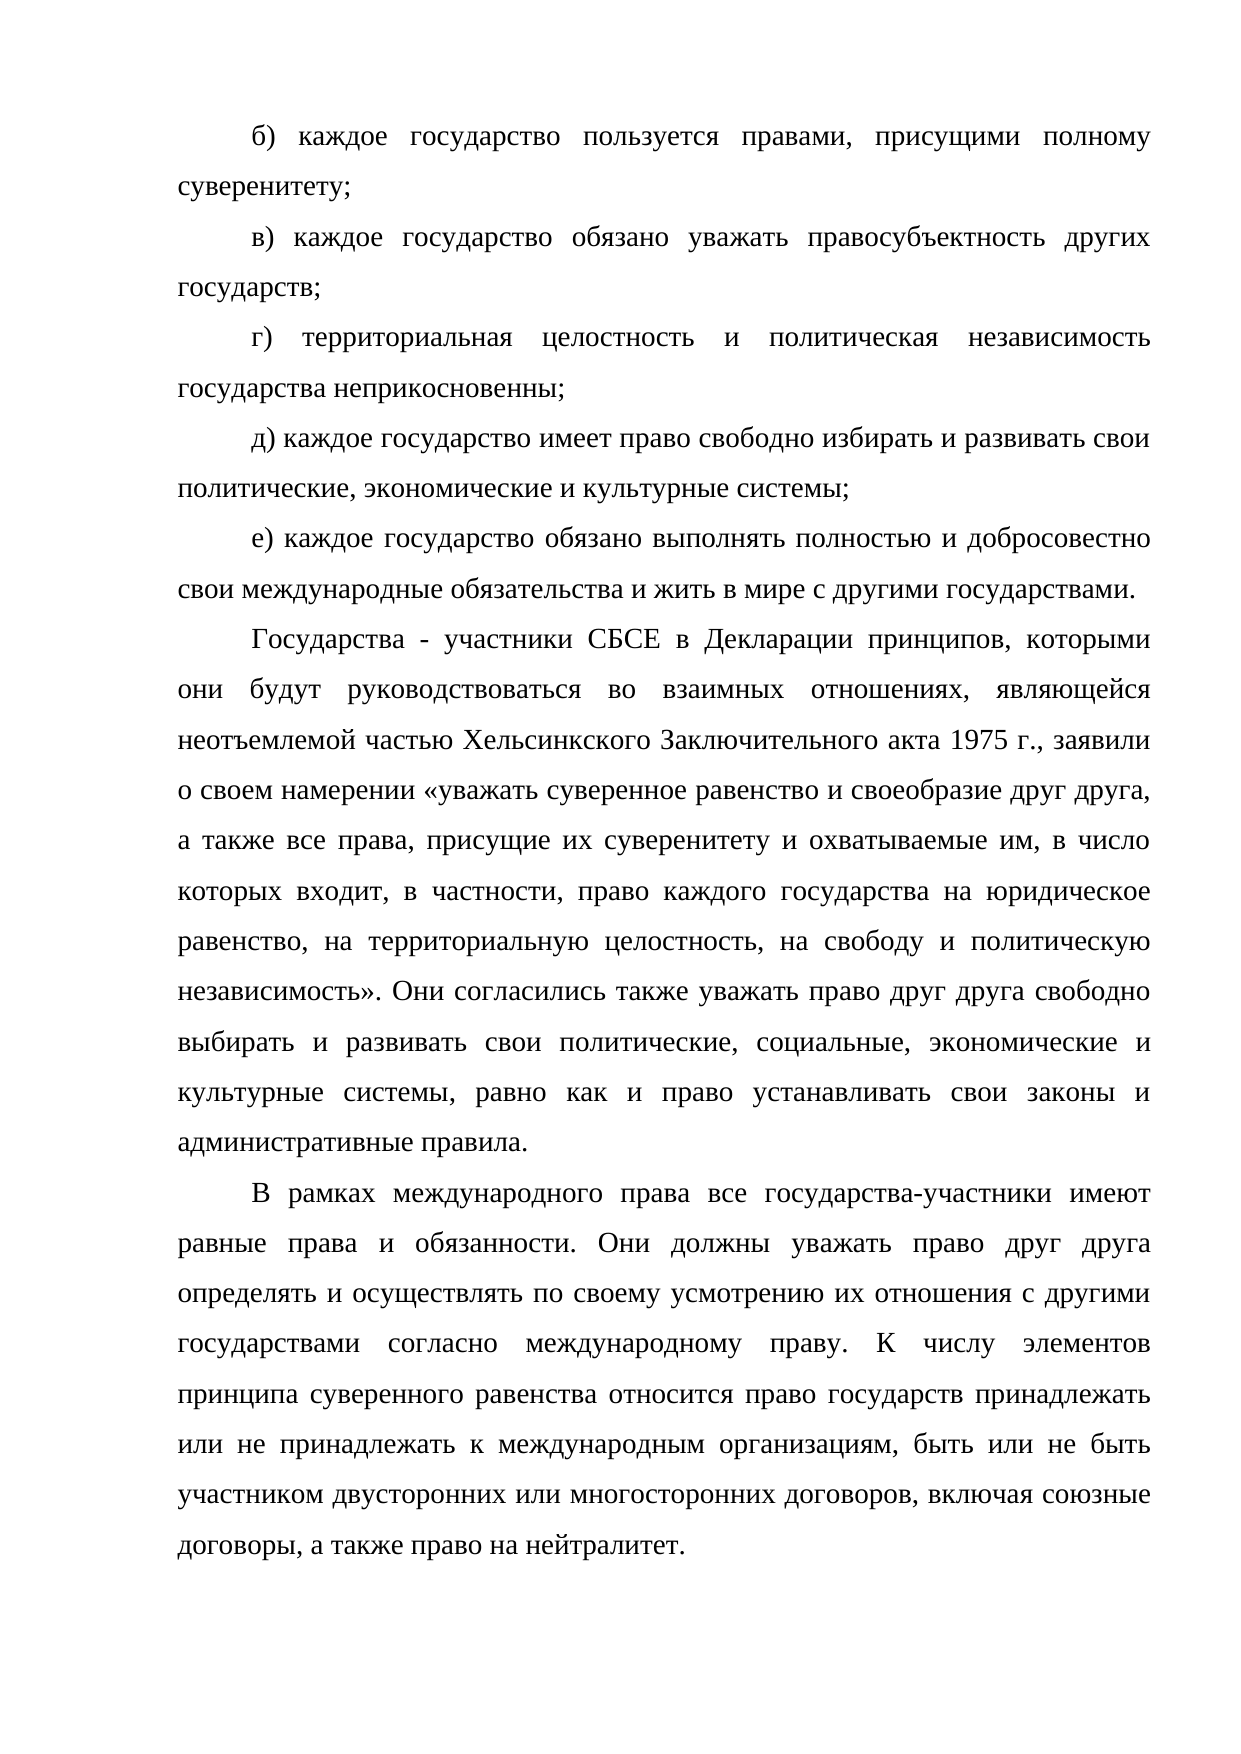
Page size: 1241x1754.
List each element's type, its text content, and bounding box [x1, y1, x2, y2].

text б) каждое государство пользуется правами, присущими полному суверенитету; [177, 118, 1152, 202]
text Государства - участники СБСЕ в Декларации принципов, которыми они будут руководствоваться во взаимных отношениях, являющейся неотъемлемой частью Хельсинкского Заключительного акта 1975 г., заявили о своем намерении «уважать суверенное равенство и своеобразие друг друга, а также все права, присущие их суверенитету и охватываемые им, в число которых входит, в частности, право каждого государства на юридическое равенство, на территориальную целостность, на свободу и политическую независимость». Они согласились также уважать право друг друга свободно выбирать и развивать свои политические, социальные, экономические и культурные системы, равно как и право устанавливать свои законы и административные правила. [177, 621, 1152, 1158]
text е) каждое государство обязано выполнять полностью и добросовестно свои международные обязательства и жить в мире с другими государствами. [177, 521, 1152, 604]
text В рамках международного права все государства-участники имеют равные права и обязанности. Они должны уважать право друг друга определять и осуществлять по своему усмотрению их отношения с другими государствами согласно международному праву. К числу элементов принципа суверенного равенства относится право государств принадлежать или не принадлежать к международным организациям, быть или не быть участником двусторонних или многосторонних договоров, включая союзные договоры, а также право на нейтралитет. [177, 1175, 1152, 1560]
text д) каждое государство имеет право свободно избирать и развивать свои политические, экономические и культурные системы; [177, 420, 1152, 504]
text г) территориальная целостность и политическая независимость государства неприкосновенны; [177, 319, 1152, 403]
text в) каждое государство обязано уважать правосубъектность других государств; [177, 219, 1152, 303]
